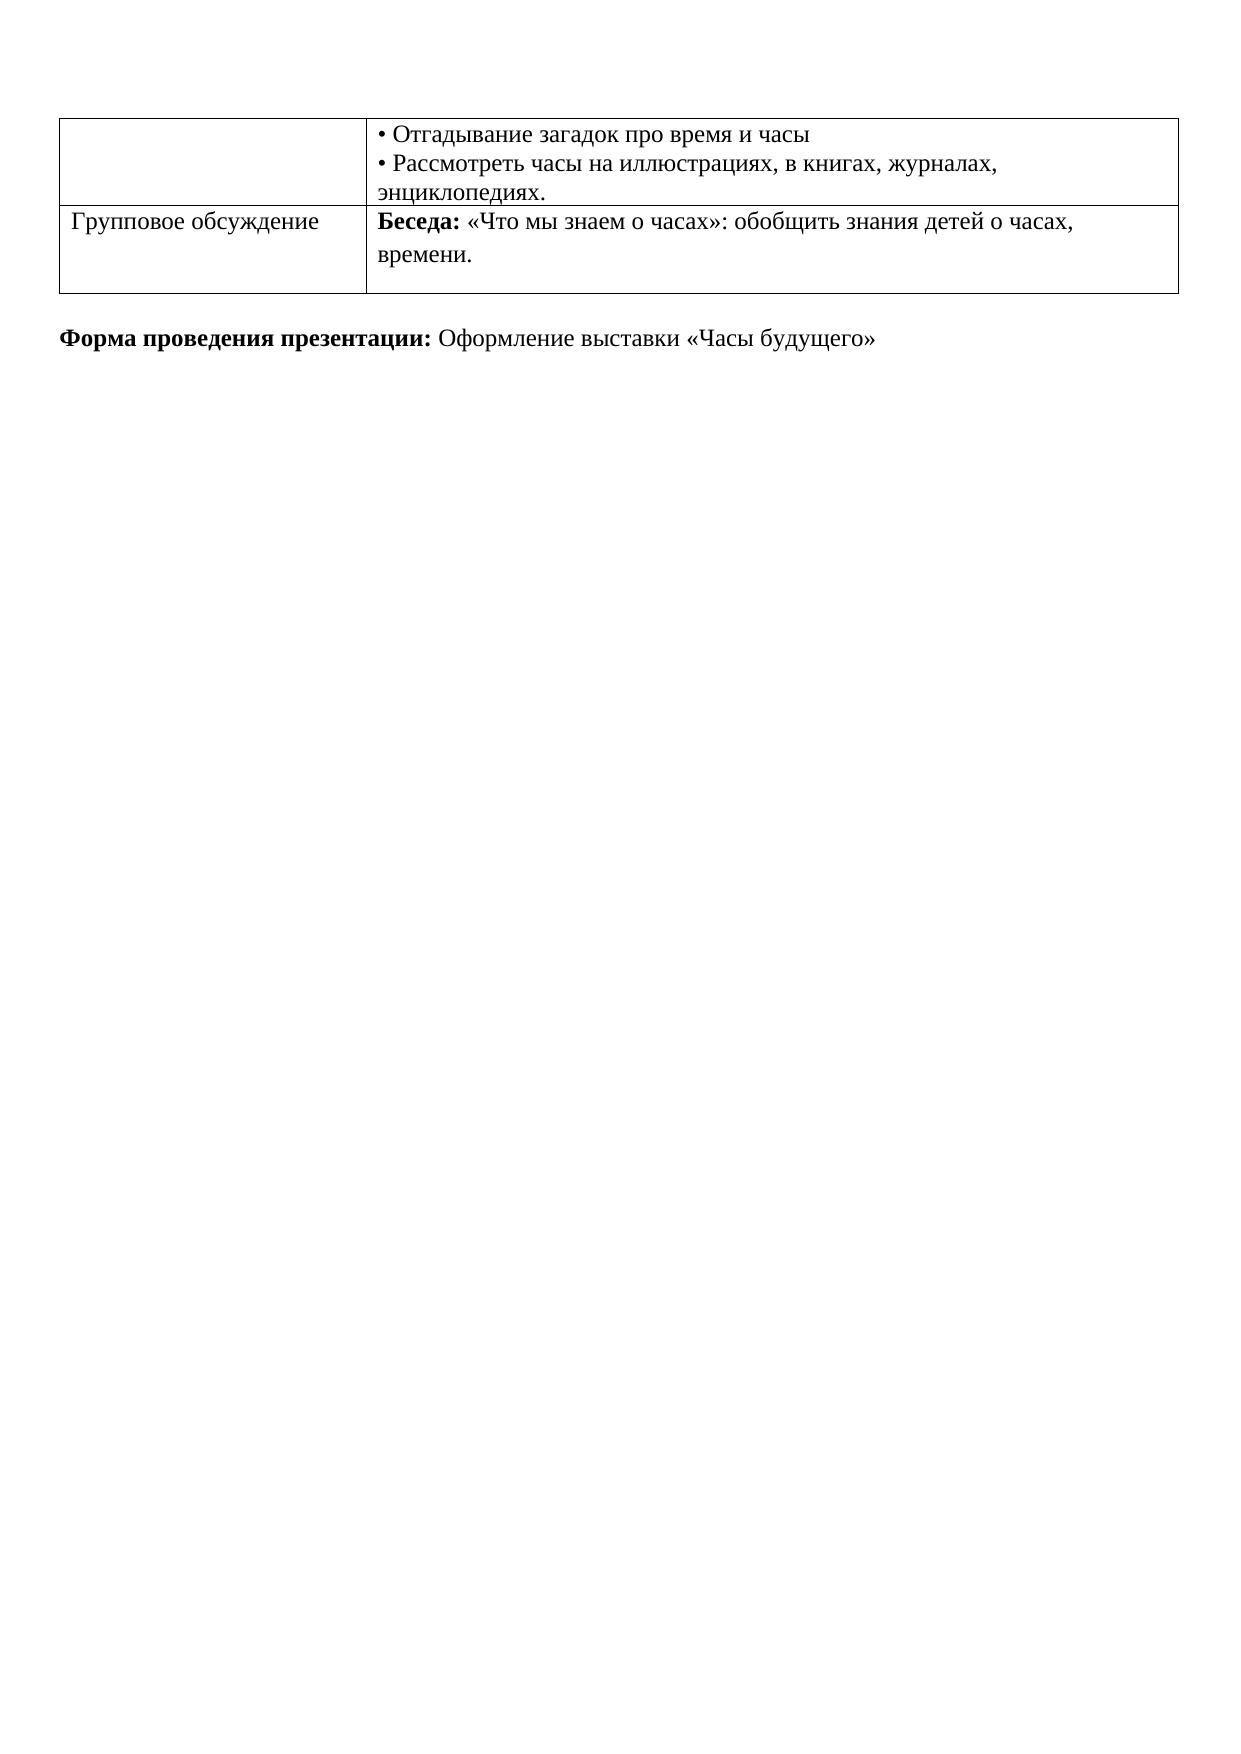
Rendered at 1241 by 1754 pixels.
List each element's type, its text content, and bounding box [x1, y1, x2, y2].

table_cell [367, 119, 1178, 205]
table_cell Беседа: «Что мы знаем о часах»: обобщить знания детей о часах, времени. [367, 206, 1178, 293]
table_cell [60, 119, 366, 205]
table_cell Групповое обсуждение [60, 206, 366, 293]
text Форма проведения презентации: Оформление выставки «Часы будущего» [59, 323, 1152, 351]
